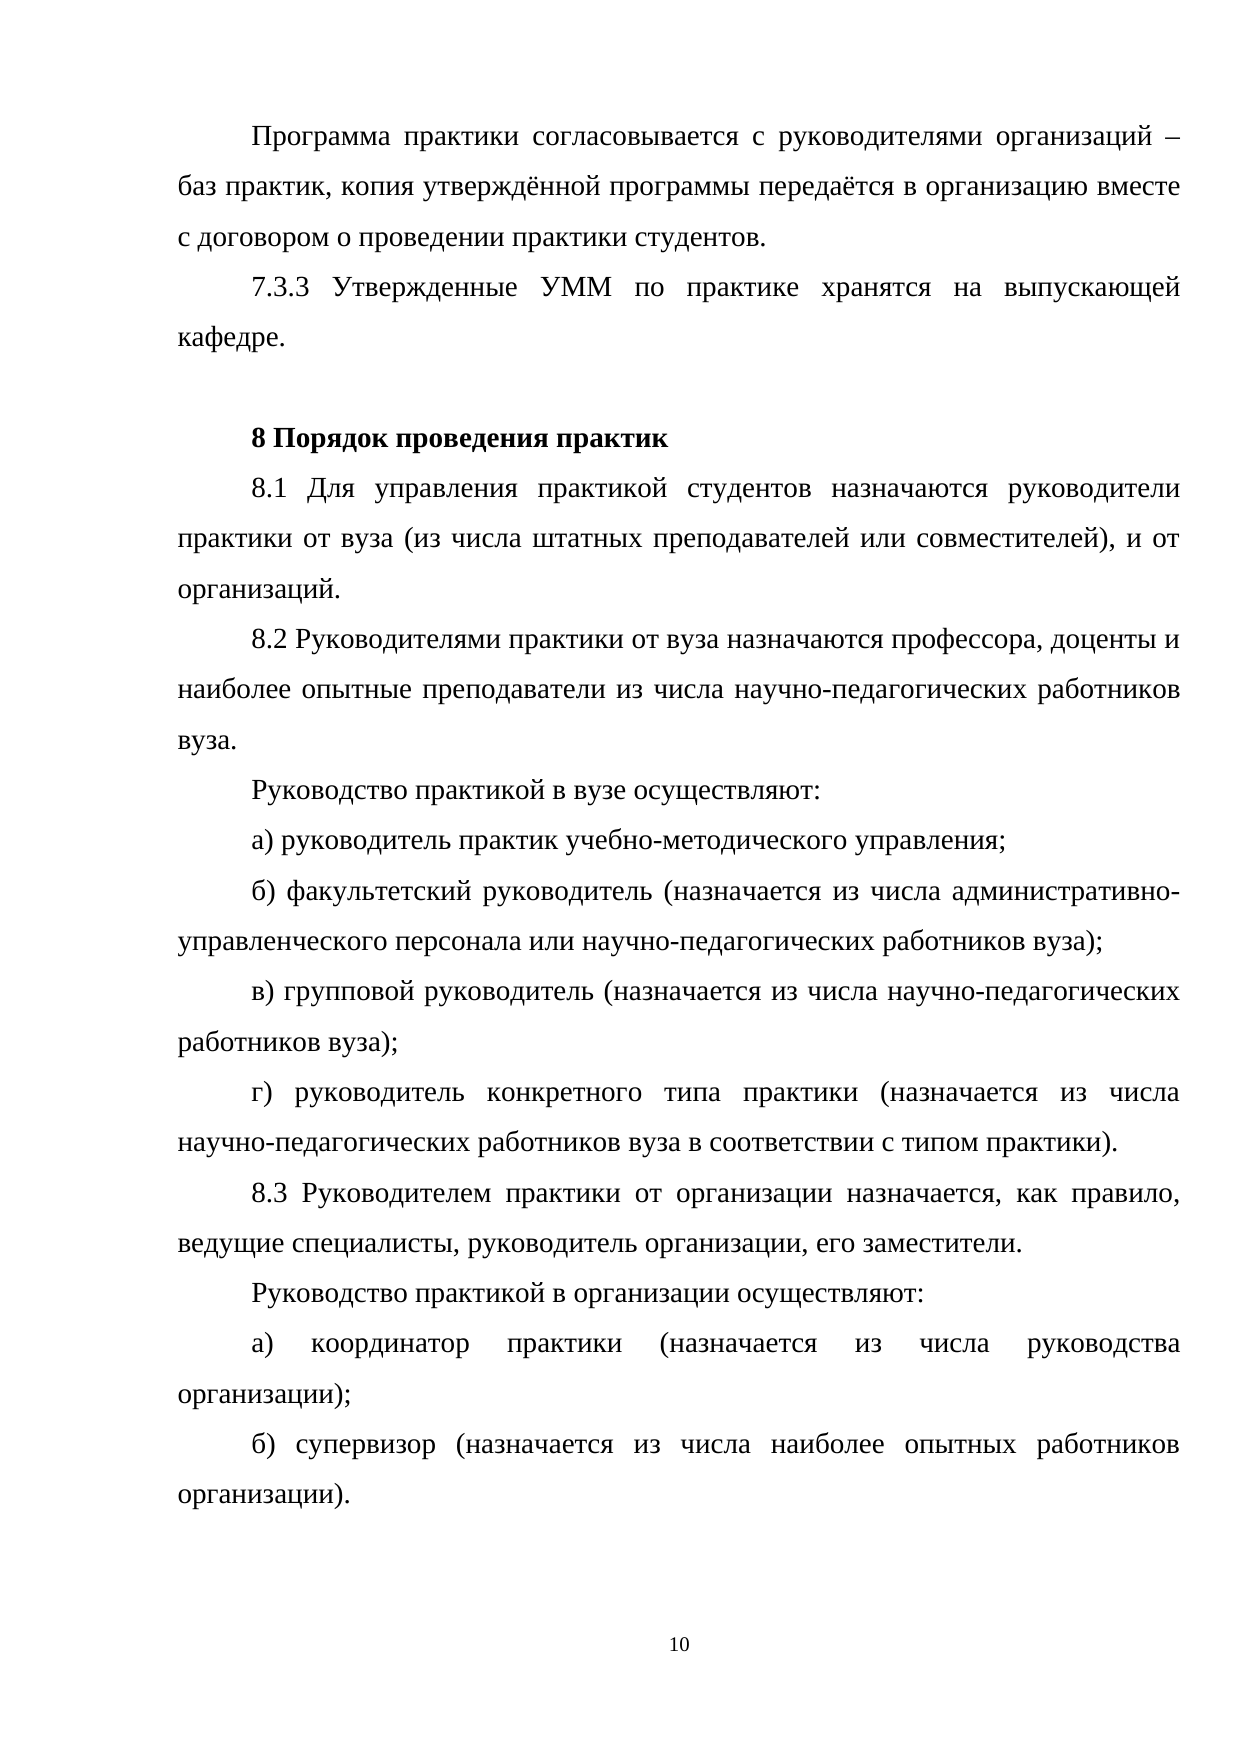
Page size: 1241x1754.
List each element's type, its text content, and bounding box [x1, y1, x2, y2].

text б) факультетский руководитель (назначается из числа административно-управленческого персонала или научно-педагогических работников вуза); [177, 873, 1181, 957]
text 7.3.3 Утвержденные УММ по практике хранятся на выпускающей кафедре. [177, 269, 1181, 353]
text Руководство практикой в вузе осуществляют: [177, 772, 1181, 806]
text в) групповой руководитель (назначается из числа научно-педагогических работников вуза); [177, 973, 1181, 1057]
text Руководство практикой в организации осуществляют: [177, 1275, 1181, 1309]
text 8.3 Руководителем практики от организации назначается, как правило, ведущие специалисты, руководитель организации, его заместители. [177, 1175, 1181, 1258]
text а) руководитель практик учебно-методического управления; [177, 822, 1181, 856]
text г) руководитель конкретного типа практики (назначается из числа научно-педагогических работников вуза в соответствии с типом практики). [177, 1074, 1181, 1158]
text 8.1 Для управления практикой студентов назначаются руководители практики от вуза (из числа штатных преподавателей или совместителей), и от организаций. [177, 470, 1181, 604]
text Программа практики согласовывается с руководителями организаций – баз практик, копия утверждённой программы передаётся в организацию вместе с договором о проведении практики студентов. [177, 118, 1181, 252]
text 8.2 Руководителями практики от вуза назначаются профессора, доценты и наиболее опытные преподаватели из числа научно-педагогических работников вуза. [177, 621, 1181, 755]
text а) координатор практики (назначается из числа руководства организации); [177, 1326, 1181, 1409]
text б) супервизор (назначается из числа наиболее опытных работников организации). [177, 1426, 1181, 1510]
text 8 Порядок проведения практик [177, 420, 1181, 453]
